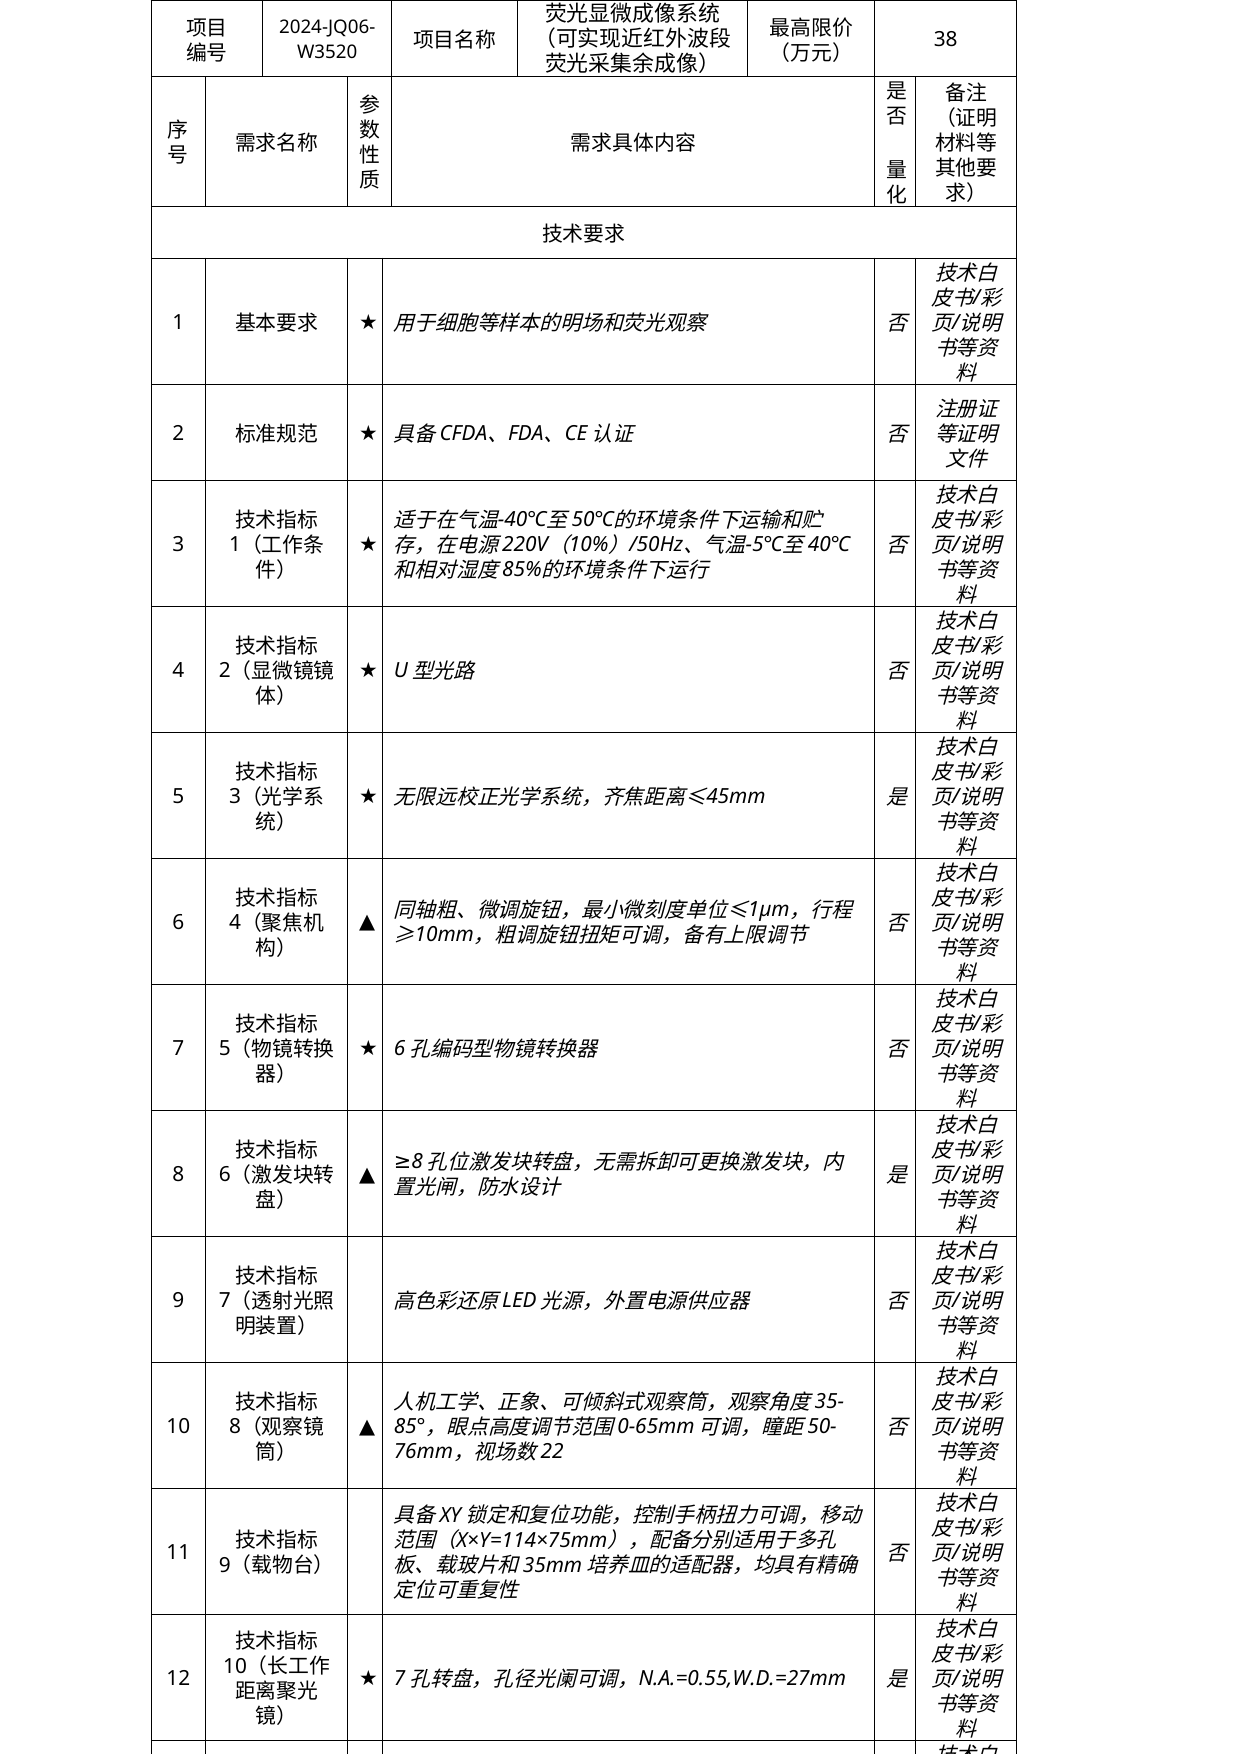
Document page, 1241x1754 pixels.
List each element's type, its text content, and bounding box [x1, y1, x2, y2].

table_cell 8 [152, 1111, 205, 1236]
table_cell [348, 1489, 382, 1614]
table_cell 参数 性质 [348, 77, 391, 206]
table_cell 是 [875, 1111, 915, 1236]
table_cell 6孔编码型物镜转换器 [383, 985, 874, 1110]
table_cell 是否 量化 [875, 77, 915, 206]
table_cell 是 [875, 733, 915, 858]
table_cell ★ [348, 607, 382, 732]
table_cell 12 [152, 1615, 205, 1740]
table_cell ≥8孔位激发块转盘，无需拆卸可更换激发块，内置光闸，防水设计 [383, 1111, 874, 1236]
table_cell 高色彩还原LED光源，外置电源供应器 [383, 1237, 874, 1362]
table_cell 技术白皮书/彩页/说明书等资料 [916, 1363, 1016, 1488]
table_cell ★ [348, 385, 382, 479]
table_cell 具备CFDA、FDA、CE认证 [383, 385, 874, 479]
table_cell 注册证等证明文件 [916, 385, 1016, 479]
table_cell 是 [875, 1615, 915, 1740]
table_cell U型光路 [383, 607, 874, 732]
table_cell 否 [875, 1237, 915, 1362]
table_cell 技术指标2（显微镜镜体） [206, 607, 347, 732]
table_cell 基本要求 [206, 259, 347, 384]
table_cell 技术指标10（长工作距离聚光镜） [206, 1615, 347, 1740]
table_cell ▲ [348, 1111, 382, 1236]
table_cell 用于细胞等样本的明场和荧光观察 [383, 259, 874, 384]
table_cell 备注（证明材料等其他要求） [916, 77, 1016, 206]
table_cell 技术要求 [152, 207, 1016, 258]
table_cell 技术指标7（透射光照明装置） [206, 1237, 347, 1362]
table_cell 标准规范 [206, 385, 347, 479]
table_cell 11 [152, 1489, 205, 1614]
table_cell 技术指标3（光学系统） [206, 733, 347, 858]
table_cell 是 [875, 1741, 915, 1754]
table_cell 否 [875, 259, 915, 384]
table_cell 技术白皮书/彩页/说明书等资料 [916, 733, 1016, 858]
table_cell 技术白皮书/彩页/说明书等资料 [916, 259, 1016, 384]
table_cell 技术白皮书/彩页/说明书等资料 [916, 481, 1016, 606]
table_header 38 [875, 1, 1016, 76]
table_cell 技术指标5（物镜转换器） [206, 985, 347, 1110]
table_cell 技术白皮书/彩页/说明书等资料 [916, 985, 1016, 1110]
table_cell [348, 1237, 382, 1362]
table_cell 技术白皮书/彩页/说明书等资料 [916, 607, 1016, 732]
table_header 项目 编号 [152, 1, 262, 76]
table_cell ★ [348, 259, 382, 384]
table_cell 5 [152, 733, 205, 858]
table_cell 否 [875, 859, 915, 984]
table_header 最高限价（万元） [748, 1, 874, 76]
table_cell 4×（N.A.≥0.13，W.D.≥17.0mm）；10×（N.A.≥0.3，W.D.≥10mm）； [383, 1741, 874, 1754]
table_cell 适于在气温-40℃至50℃的环境条件下运输和贮存，在电源220V（10%）/50Hz、气温-5℃至40℃和相对湿度85%的环境条件下运行 [383, 481, 874, 606]
table_cell 否 [875, 385, 915, 479]
table_cell 10 [152, 1363, 205, 1488]
table_cell 同轴粗、微调旋钮，最小微刻度单位≤1μm，行程≥10mm，粗调旋钮扭矩可调，备有上限调节 [383, 859, 874, 984]
table_cell 人机工学、正象、可倾斜式观察筒，观察角度35-85°，眼点高度调节范围0-65mm可调，瞳距50-76mm，视场数22 [383, 1363, 874, 1488]
table_cell 具备XY锁定和复位功能，控制手柄扭力可调，移动范围（X×Y=114×75mm），配备分别适用于多孔板、载玻片和35mm培养皿的适配器，均具有精确定位可重复性 [383, 1489, 874, 1614]
table_cell 技术指标6（激发块转盘） [206, 1111, 347, 1236]
table_cell 序号 [152, 77, 205, 206]
table_cell 7孔转盘，孔径光阑可调，N.A.=0.55,W.D.=27mm [383, 1615, 874, 1740]
table_cell ★ [348, 1615, 382, 1740]
table_cell 技术白皮书/彩页/说明书等资料 [916, 859, 1016, 984]
table_cell ▲ [348, 1363, 382, 1488]
table_cell ★ [348, 733, 382, 858]
table_cell ▲ [348, 859, 382, 984]
table_cell 技术指标8（观察镜筒） [206, 1363, 347, 1488]
table_header 2024-JQ06-W3520 [263, 1, 391, 76]
table_cell 1 [152, 259, 205, 384]
table_cell 技术指标1（工作条件） [206, 481, 347, 606]
table_cell 技术白皮书/彩页/说明书等资料 [916, 1237, 1016, 1362]
table_cell 技术白皮书/彩页/说明书等资料 [916, 1615, 1016, 1740]
table_cell 技术指标9（载物台） [206, 1489, 347, 1614]
table_cell 需求具体内容 [392, 77, 874, 206]
table_cell ★ [348, 481, 382, 606]
table_cell 否 [875, 985, 915, 1110]
table_cell 无限远校正光学系统，齐焦距离≤45mm [383, 733, 874, 858]
table_header 项目名称 [392, 1, 517, 76]
table_cell 4 [152, 607, 205, 732]
table_cell ★ [348, 1741, 382, 1754]
table_cell 否 [875, 1363, 915, 1488]
table_cell 技术指标4（聚焦机构） [206, 859, 347, 984]
table_cell 技术白皮书/彩页/说明书等资料 [916, 1111, 1016, 1236]
table_cell 7 [152, 985, 205, 1110]
table_cell 技术白皮书/彩页/说明书等资料 [916, 1489, 1016, 1614]
table_cell 否 [875, 481, 915, 606]
table_cell 9 [152, 1237, 205, 1362]
table_cell 3 [152, 481, 205, 606]
table_cell 否 [875, 1489, 915, 1614]
table_cell 需求名称 [206, 77, 347, 206]
table_cell ★ [348, 985, 382, 1110]
table_header 荧光显微成像系统（可实现近红外波段荧光采集余成像） [518, 1, 747, 76]
table_cell 6 [152, 859, 205, 984]
table_cell 2 [152, 385, 205, 479]
table_cell 13 [152, 1741, 205, 1754]
table_cell 否 [875, 607, 915, 732]
